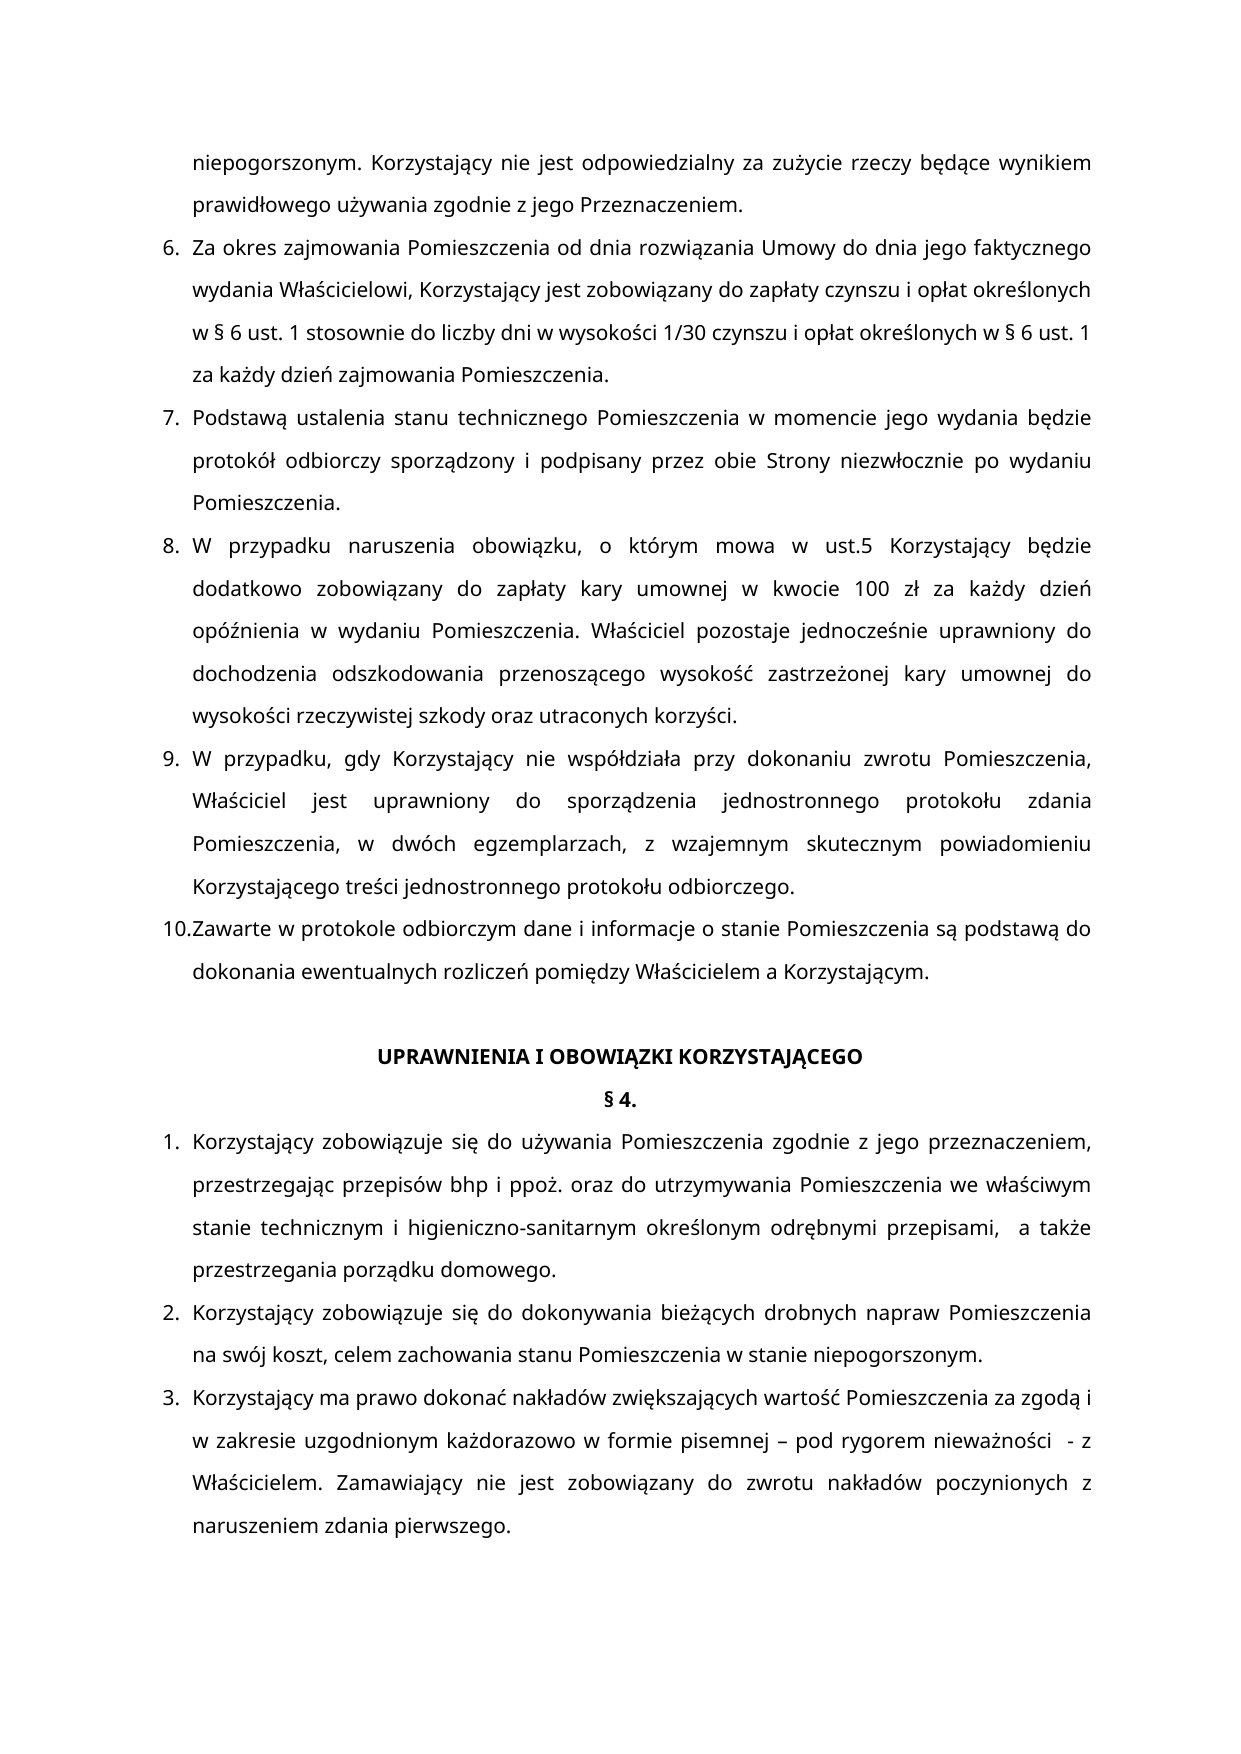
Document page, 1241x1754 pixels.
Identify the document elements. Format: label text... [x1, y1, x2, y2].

text UPRAWNIENIA I OBOWIĄZKI KORZYSTAJĄCEGO [148, 1042, 1093, 1071]
list Korzystający zobowiązuje się do dokonywania bieżących drobnych napraw Pomieszczenia na swój koszt, celem zachowania stanu Pomieszczenia w stanie niepogorszonym. [162, 1298, 1093, 1369]
list Zawarte w protokole odbiorczym dane i informacje o stanie Pomieszczenia są podstawą do dokonania ewentualnych rozliczeń pomiędzy Właścicielem a Korzystającym. [162, 914, 1093, 986]
text § 4. [148, 1085, 1093, 1113]
list Za okres zajmowania Pomieszczenia od dnia rozwiązania Umowy do dnia jego faktycznego wydania Właścicielowi, Korzystający jest zobowiązany do zapłaty czynszu i opłat określonych w § 6 ust. 1 stosownie do liczby dni w wysokości 1/30 czynszu i opłat określonych w § 6 ust. 1 za każdy dzień zajmowania Pomieszczenia. [162, 233, 1093, 389]
list Podstawą ustalenia stanu technicznego Pomieszczenia w momencie jego wydania będzie protokół odbiorczy sporządzony i podpisany przez obie Strony niezwłocznie po wydaniu Pomieszczenia. [162, 403, 1093, 517]
list Korzystający zobowiązuje się do używania Pomieszczenia zgodnie z jego przeznaczeniem, przestrzegając przepisów bhp i ppoż. oraz do utrzymywania Pomieszczenia we właściwym stanie technicznym i higieniczno-sanitarnym określonym odrębnymi przepisami, a także przestrzegania porządku domowego. [162, 1127, 1093, 1284]
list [162, 148, 1093, 219]
list W przypadku, gdy Korzystający nie współdziała przy dokonaniu zwrotu Pomieszczenia, Właściciel jest uprawniony do sporządzenia jednostronnego protokołu zdania Pomieszczenia, w dwóch egzemplarzach, z wzajemnym skutecznym powiadomieniu Korzystającego treści jednostronnego protokołu odbiorczego. [162, 744, 1093, 900]
list Korzystający ma prawo dokonać nakładów zwiększających wartość Pomieszczenia za zgodą i w zakresie uzgodnionym każdorazowo w formie pisemnej – pod rygorem nieważności - z Właścicielem. Zamawiający nie jest zobowiązany do zwrotu nakładów poczynionych z naruszeniem zdania pierwszego. [162, 1383, 1093, 1539]
list W przypadku naruszenia obowiązku, o którym mowa w ust.5 Korzystający będzie dodatkowo zobowiązany do zapłaty kary umownej w kwocie 100 zł za każdy dzień opóźnienia w wydaniu Pomieszczenia. Właściciel pozostaje jednocześnie uprawniony do dochodzenia odszkodowania przenoszącego wysokość zastrzeżonej kary umownej do wysokości rzeczywistej szkody oraz utraconych korzyści. [162, 531, 1093, 730]
